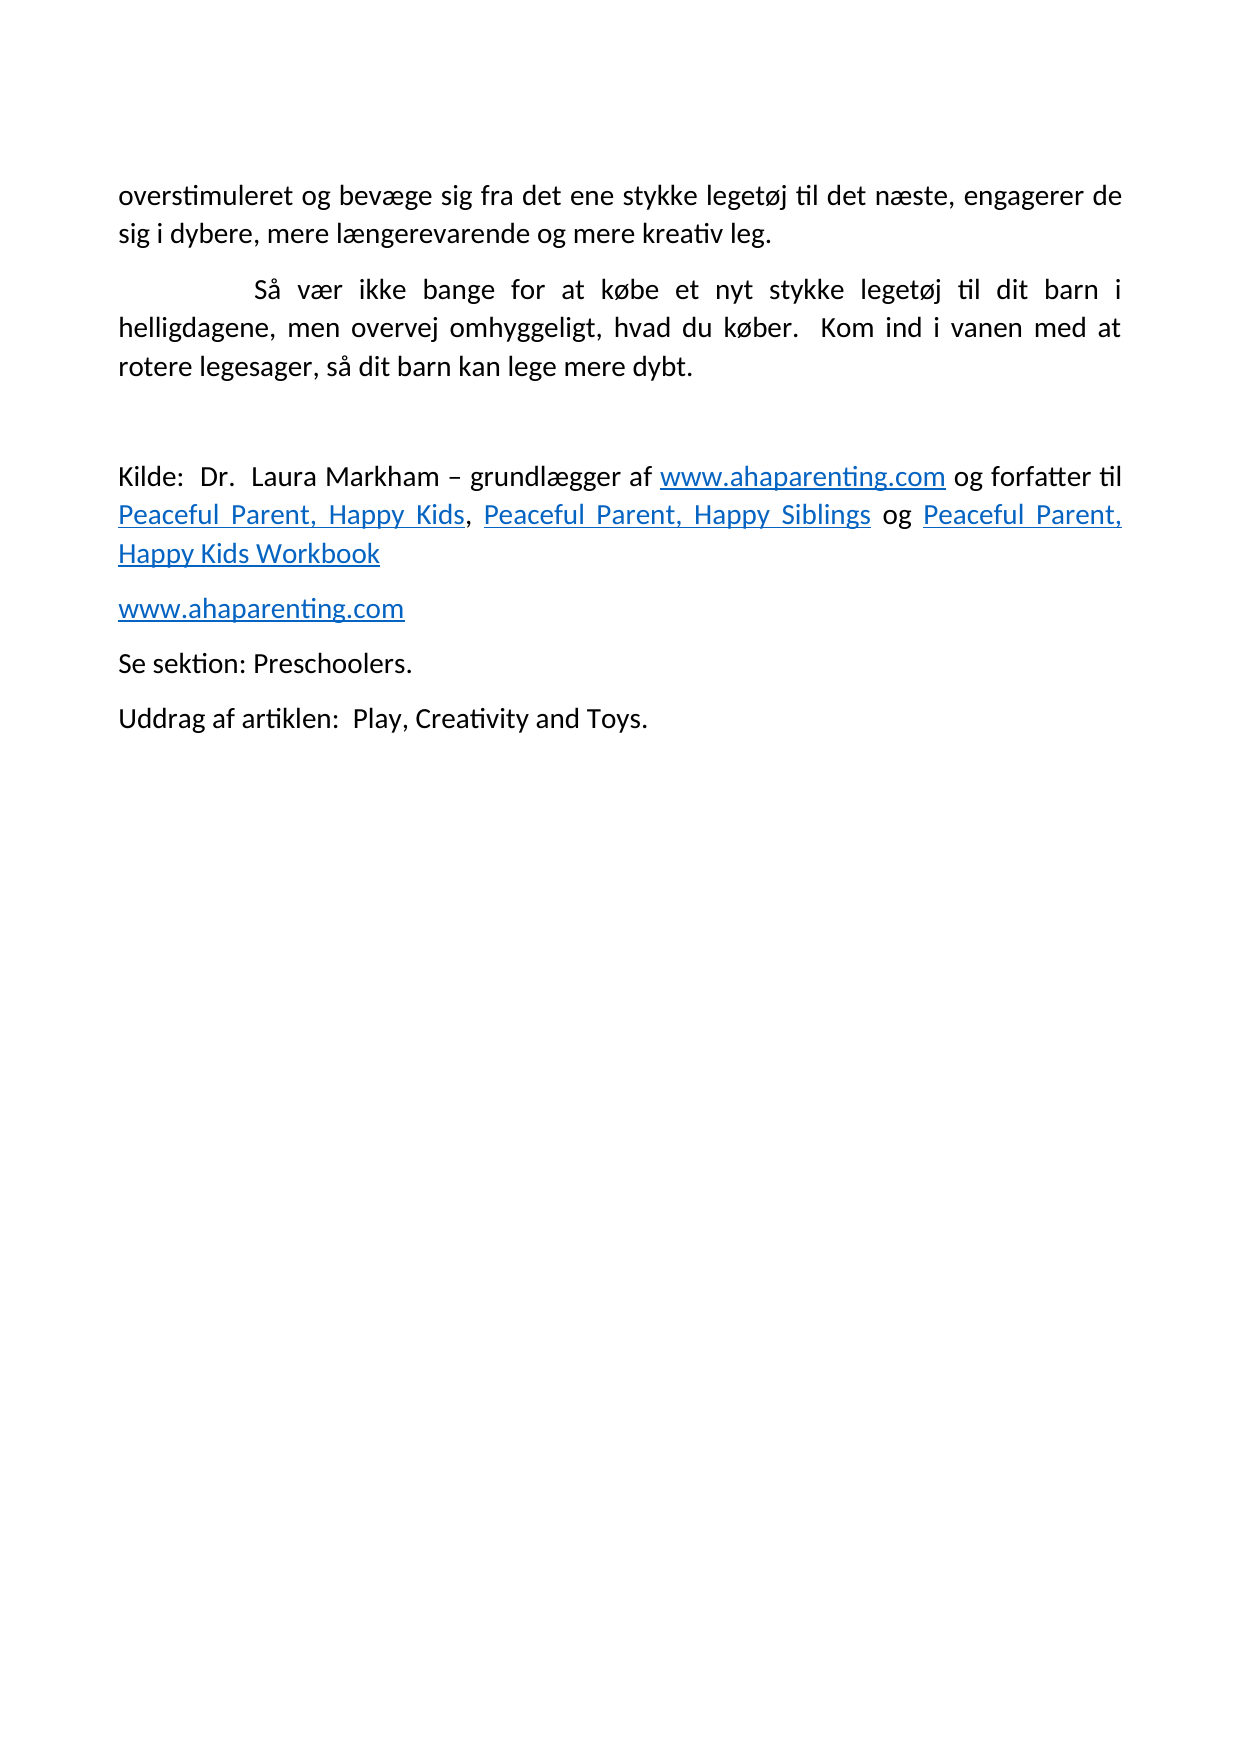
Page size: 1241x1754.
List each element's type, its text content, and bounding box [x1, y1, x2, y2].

text Uddrag af artiklen: Play, Creativity and Toys. [118, 700, 1122, 736]
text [118, 177, 1122, 251]
text Så vær ikke bange for at købe et nyt stykke legetøj til dit barn i helligdagene, men overvej omhyggeligt, hvad du køber. Kom ind i vanen med at rotere legesager, så dit barn kan lege mere dybt. [118, 271, 1122, 383]
text Se sektion: Preschoolers. [118, 645, 1122, 681]
text Kilde: Dr. Laura Markham – grundlægger af www.ahaparenting.com og forfatter til Peaceful Parent, Happy Kids, Peaceful Parent, Happy Siblings og Peaceful Parent, Happy Kids Workbook [118, 458, 1122, 570]
text www.ahaparenting.com [118, 590, 1122, 625]
